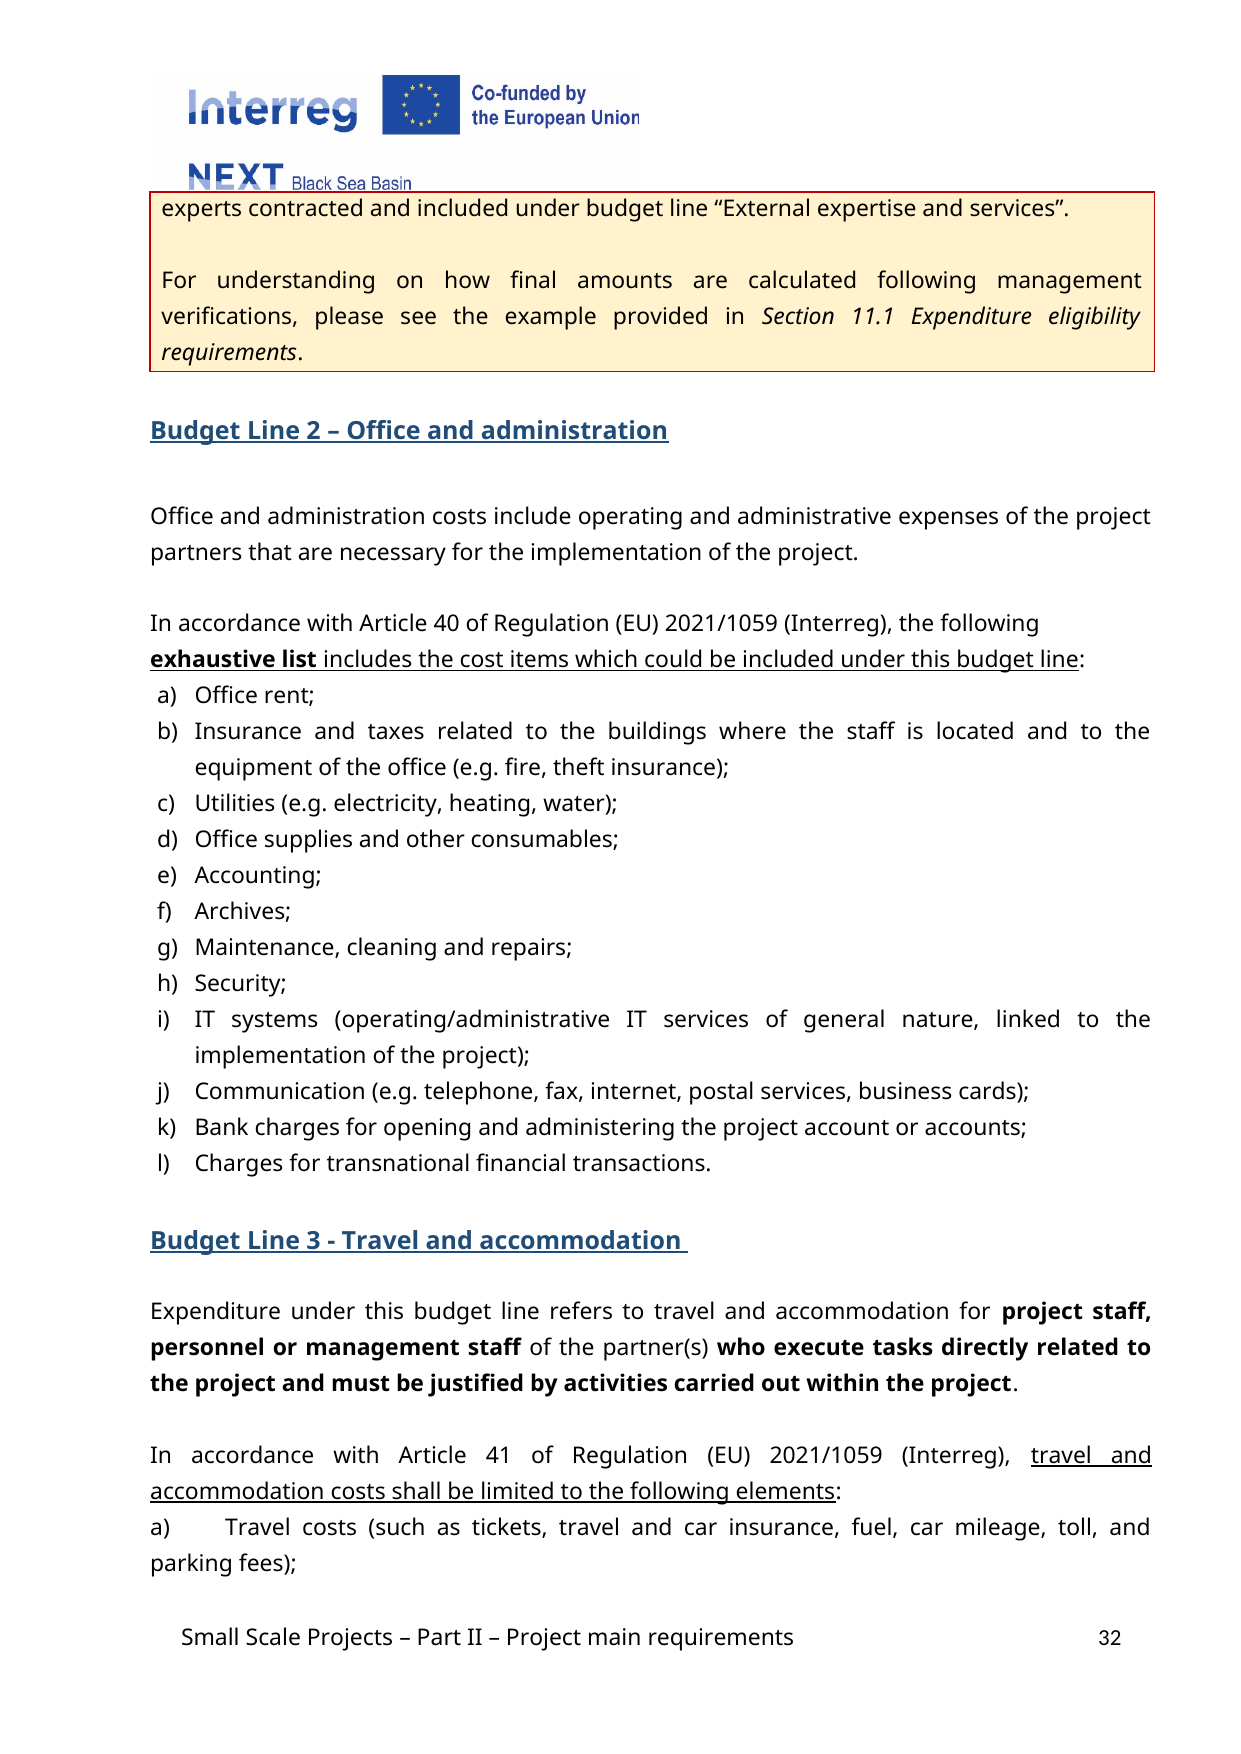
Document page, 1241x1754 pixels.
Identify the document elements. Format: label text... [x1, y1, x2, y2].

subtitle Budget Line 2 – Office and administration [150, 412, 1152, 446]
text In accordance with Article 41 of Regulation (EU) 2021/1059 (Interreg), travel and accommodation costs shall be limited to the following elements: [150, 1439, 1152, 1506]
text a) Travel costs (such as tickets, travel and car insurance, fuel, car mileage, toll, and parking fees); [150, 1511, 1152, 1578]
list Archives; [157, 895, 1152, 926]
text Office and administration costs include operating and administrative expenses of the project partners that are necessary for the implementation of the project. [150, 499, 1152, 567]
list Charges for transnational financial transactions. [157, 1146, 1152, 1178]
list Office supplies and other consumables; [157, 823, 1152, 854]
list Insurance and taxes related to the buildings where the staff is located and to the equipment of the office (e.g. fire, theft insurance); [157, 715, 1152, 782]
list Accounting; [157, 859, 1152, 890]
list Bank charges for opening and administering the project account or accounts; [157, 1111, 1152, 1142]
text In accordance with Article 40 of Regulation (EU) 2021/1059 (Interreg), the following exhaustive list includes the cost items which could be included under this budget line: [150, 607, 1152, 674]
subtitle Budget Line 3 - Travel and accommodation [150, 1222, 1152, 1257]
list Utilities (e.g. electricity, heating, water); [157, 787, 1152, 818]
list Maintenance, cleaning and repairs; [157, 931, 1152, 962]
list Communication (e.g. telephone, fax, internet, postal services, business cards); [157, 1074, 1152, 1106]
text Expenditure under this budget line refers to travel and accommodation for project staff, personnel or management staff of the partner(s) who execute tasks directly related to the project and must be justified by activities carried out within the project. [150, 1295, 1152, 1398]
picture [150, 73, 639, 190]
list IT systems (operating/administrative IT services of general nature, linked to the implementation of the project); [157, 1003, 1152, 1070]
list Office rent; [157, 679, 1152, 711]
list Security; [157, 967, 1152, 998]
